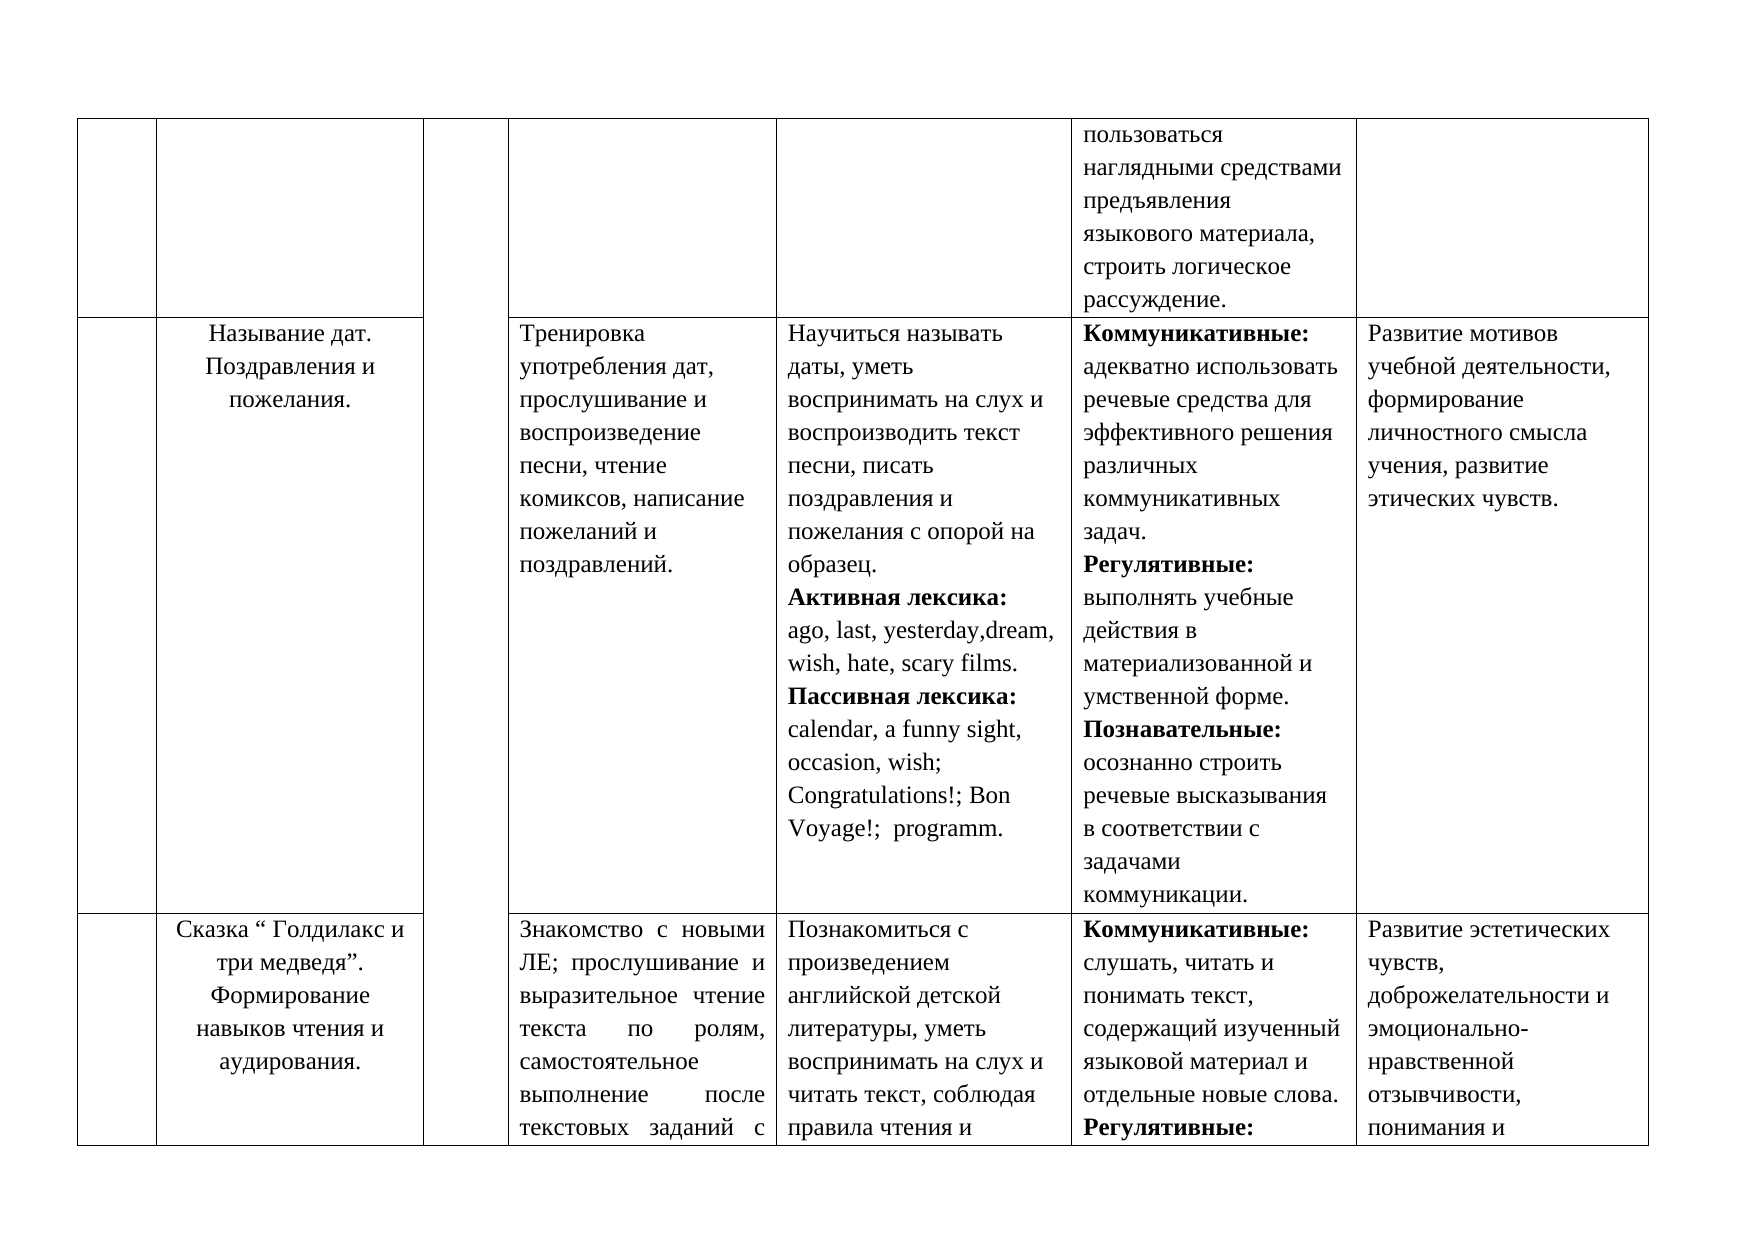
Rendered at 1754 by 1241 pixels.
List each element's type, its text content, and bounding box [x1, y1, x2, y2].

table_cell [1357, 119, 1648, 317]
table_cell Называние дат. Поздравления и пожелания. [157, 318, 423, 913]
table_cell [1357, 914, 1648, 1145]
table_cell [1072, 914, 1356, 1145]
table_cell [157, 914, 423, 1145]
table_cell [509, 914, 776, 1145]
table_cell [78, 119, 156, 317]
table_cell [157, 119, 423, 317]
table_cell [1072, 119, 1356, 317]
table_cell Тренировка употребления дат, прослушивание и воспроизведение песни, чтение комиксов, написание пожеланий и поздравлений. [509, 318, 776, 913]
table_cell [777, 914, 1071, 1145]
table_cell Развитие мотивов учебной деятельности, формирование личностного смысла учения, развитие этических чувств. [1357, 318, 1648, 913]
table_cell Научиться называть даты, уметь воспринимать на слух и воспроизводить текст песни, писать поздравления и пожелания с опорой на образец. Активная лексика: ago, last, yesterday,dream, wish, hate, scary films. Пассивная лексика: calendar, a funny sight, occasion, wish; Congratulations!; Bon Voyage!; programm. [777, 318, 1071, 913]
table_cell [78, 318, 156, 913]
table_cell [777, 119, 1071, 317]
table_cell Коммуникативные: адекватно использовать речевые средства для эффективного решения различных коммуникативных задач. Регулятивные: выполнять учебные действия в материализованной и умственной форме. Познавательные: осознанно строить речевые высказывания в соответствии с задачами коммуникации. [1072, 318, 1356, 913]
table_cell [509, 119, 776, 317]
table_cell [78, 914, 156, 1145]
